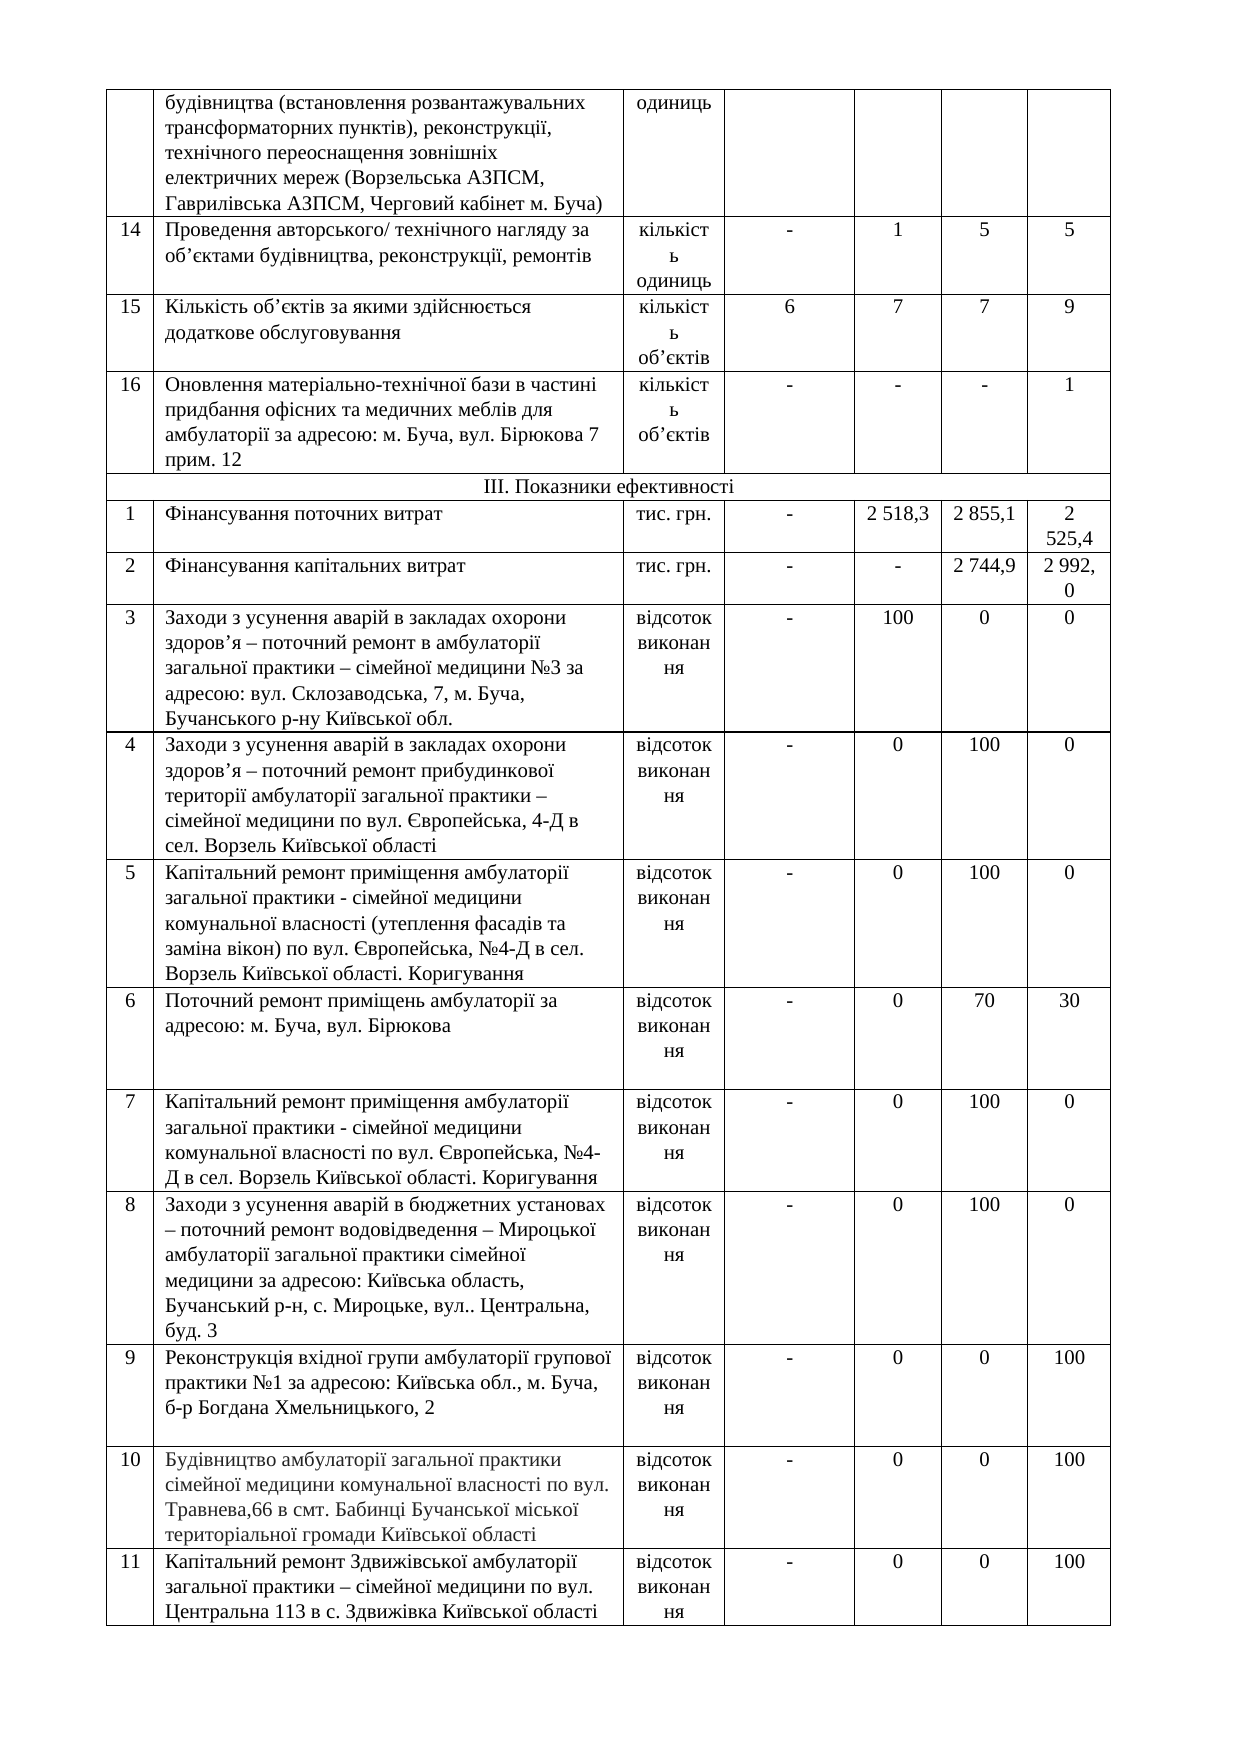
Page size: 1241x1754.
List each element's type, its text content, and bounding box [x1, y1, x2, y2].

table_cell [154, 90, 623, 216]
table_cell 2 744,9 [942, 553, 1027, 604]
table_cell - [725, 90, 854, 216]
table_cell 15 [107, 295, 153, 371]
table_cell - [725, 1447, 854, 1548]
table_cell 9 [1028, 295, 1110, 371]
table_cell 10 [107, 1447, 153, 1548]
table_cell відсоток виконання [624, 860, 724, 987]
table_cell відсоток виконання [624, 605, 724, 731]
table_cell 0 [942, 1549, 1027, 1625]
table_cell 0 [1028, 1192, 1110, 1344]
table_cell Фінансування капітальних витрат [154, 553, 623, 604]
table_cell 100 [855, 605, 941, 731]
table_cell 2 992,0 [1028, 553, 1110, 604]
table_cell кількість об’єктів [624, 295, 724, 371]
table_cell 0 [942, 1345, 1027, 1446]
table_cell відсоток виконання [624, 988, 724, 1088]
table_cell 5 [107, 860, 153, 987]
table_cell 0 [855, 1345, 941, 1446]
table_cell - [725, 372, 854, 473]
table_cell Фінансування поточних витрат [154, 501, 623, 552]
table_cell 1 [1028, 90, 1110, 216]
table_cell 14 [107, 217, 153, 293]
table_cell - [725, 553, 854, 604]
table_cell Капітальний ремонт приміщення амбулаторії загальної практики - сімейної медицини комунальної власності (утеплення фасадів та заміна вікон) по вул. Європейська, №4-Д в сел. Ворзель Київської області. Коригування [154, 860, 623, 987]
table_cell 5 [1028, 217, 1110, 293]
table_cell 2 [107, 553, 153, 604]
table_cell - [725, 1192, 854, 1344]
table_cell 0 [1028, 860, 1110, 987]
table_cell 6 [725, 295, 854, 371]
table_cell Заходи з усунення аварій в закладах охорони здоров’я – поточний ремонт в амбулаторії загальної практики – сімейної медицини №3 за адресою: вул. Склозаводська, 7, м. Буча, Бучанського р-ну Київської обл. [154, 605, 623, 731]
table_cell 100 [1028, 1549, 1110, 1625]
table_cell тис. грн. [624, 501, 724, 552]
table_cell 0 [942, 90, 1027, 216]
table_cell 1 [855, 217, 941, 293]
table_cell - [725, 605, 854, 731]
table_cell кількість одиниць [624, 90, 724, 216]
table_cell 0 [942, 1447, 1027, 1548]
table_cell Заходи з усунення аварій в бюджетних установах – поточний ремонт водовідведення – Мироцької амбулаторії загальної практики сімейної медицини за адресою: Київська область, Бучанський р-н, с. Мироцьке, вул.. Центральна, буд. 3 [154, 1192, 623, 1344]
table_cell 5 [942, 217, 1027, 293]
table_cell 2 518,3 [855, 501, 941, 552]
table_cell Будівництво амбулаторії загальної практики сімейної медицини комунальної власності по вул. Травнева,66 в смт. Бабинці Бучанської міської територіальної громади Київської області [154, 1447, 623, 1548]
table_cell 1 [107, 501, 153, 552]
table_cell Реконструкція вхідної групи амбулаторії групової практики №1 за адресою: Київська обл., м. Буча, б-р Богдана Хмельницького, 2 [154, 1345, 623, 1446]
table_cell 0 [855, 1447, 941, 1548]
table_cell - [725, 1090, 854, 1191]
table_cell 4 [107, 733, 153, 859]
table_cell 1 [1028, 372, 1110, 473]
table_cell 100 [1028, 1447, 1110, 1548]
table_cell Проведення авторського/ технічного нагляду за об’єктами будівництва, реконструкції, ремонтів [154, 217, 623, 293]
table_cell Оновлення матеріально-технічної бази в частині придбання офісних та медичних меблів для амбулаторії за адресою: м. Буча, вул. Бірюкова 7 прим. 12 [154, 372, 623, 473]
table_cell 0 [1028, 733, 1110, 859]
table_cell 9 [107, 1345, 153, 1446]
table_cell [154, 1549, 623, 1625]
table_cell 2 525,4 [1028, 501, 1110, 552]
table_cell 8 [107, 1192, 153, 1344]
table_cell 7 [107, 1090, 153, 1191]
table_cell кількість одиниць [624, 217, 724, 293]
table_cell 100 [942, 1192, 1027, 1344]
table_cell відсоток виконання [624, 1447, 724, 1548]
table_cell - [725, 860, 854, 987]
table_cell 11 [107, 1549, 153, 1625]
table_cell 7 [942, 295, 1027, 371]
table_cell Кількість об’єктів за якими здійснюється додаткове обслуговування [154, 295, 623, 371]
table_cell 0 [855, 1090, 941, 1191]
table_cell відсоток виконання [624, 1192, 724, 1344]
table_cell Капітальний ремонт приміщення амбулаторії загальної практики - сімейної медицини комунальної власності по вул. Європейська, №4-Д в сел. Ворзель Київської області. Коригування [154, 1090, 623, 1191]
table_cell 100 [942, 1090, 1027, 1191]
table_cell 0 [855, 988, 941, 1088]
table_cell 6 [107, 988, 153, 1088]
table_cell - [725, 501, 854, 552]
table_cell 7 [855, 295, 941, 371]
table_cell 100 [942, 733, 1027, 859]
table_cell 100 [942, 860, 1027, 987]
table_cell тис. грн. [624, 553, 724, 604]
table_cell 0 [855, 733, 941, 859]
table_cell кількість об’єктів [624, 372, 724, 473]
table_cell 13 [107, 90, 153, 216]
table_cell 0 [855, 860, 941, 987]
table_cell - [855, 372, 941, 473]
table_cell 2 855,1 [942, 501, 1027, 552]
table_cell 0 [855, 1549, 941, 1625]
table_cell 0 [942, 605, 1027, 731]
table_cell - [725, 217, 854, 293]
table_cell Заходи з усунення аварій в закладах охорони здоров’я – поточний ремонт прибудинкової території амбулаторії загальної практики – сімейної медицини по вул. Європейська, 4-Д в сел. Ворзель Київської області [154, 733, 623, 859]
table_cell 0 [1028, 605, 1110, 731]
table_cell - [725, 988, 854, 1088]
table_cell Поточний ремонт приміщень амбулаторії за адресою: м. Буча, вул. Бірюкова [154, 988, 623, 1088]
table_cell 3 [107, 605, 153, 731]
table_cell 0 [855, 90, 941, 216]
table_cell 0 [855, 1192, 941, 1344]
table_cell 70 [942, 988, 1027, 1088]
table_cell - [725, 1345, 854, 1446]
table_cell - [942, 372, 1027, 473]
table_cell відсоток виконання [624, 1345, 724, 1446]
table_cell 16 [107, 372, 153, 473]
table_cell - [855, 553, 941, 604]
table_cell - [725, 1549, 854, 1625]
table_cell 0 [1028, 1090, 1110, 1191]
table_cell відсоток виконання [624, 1549, 724, 1625]
table_cell відсоток виконання [624, 1090, 724, 1191]
table_cell відсоток виконання [624, 733, 724, 859]
table_cell ІІІ. Показники ефективності [107, 474, 1110, 500]
table_cell 100 [1028, 1345, 1110, 1446]
table_cell 30 [1028, 988, 1110, 1088]
table_cell - [725, 733, 854, 859]
